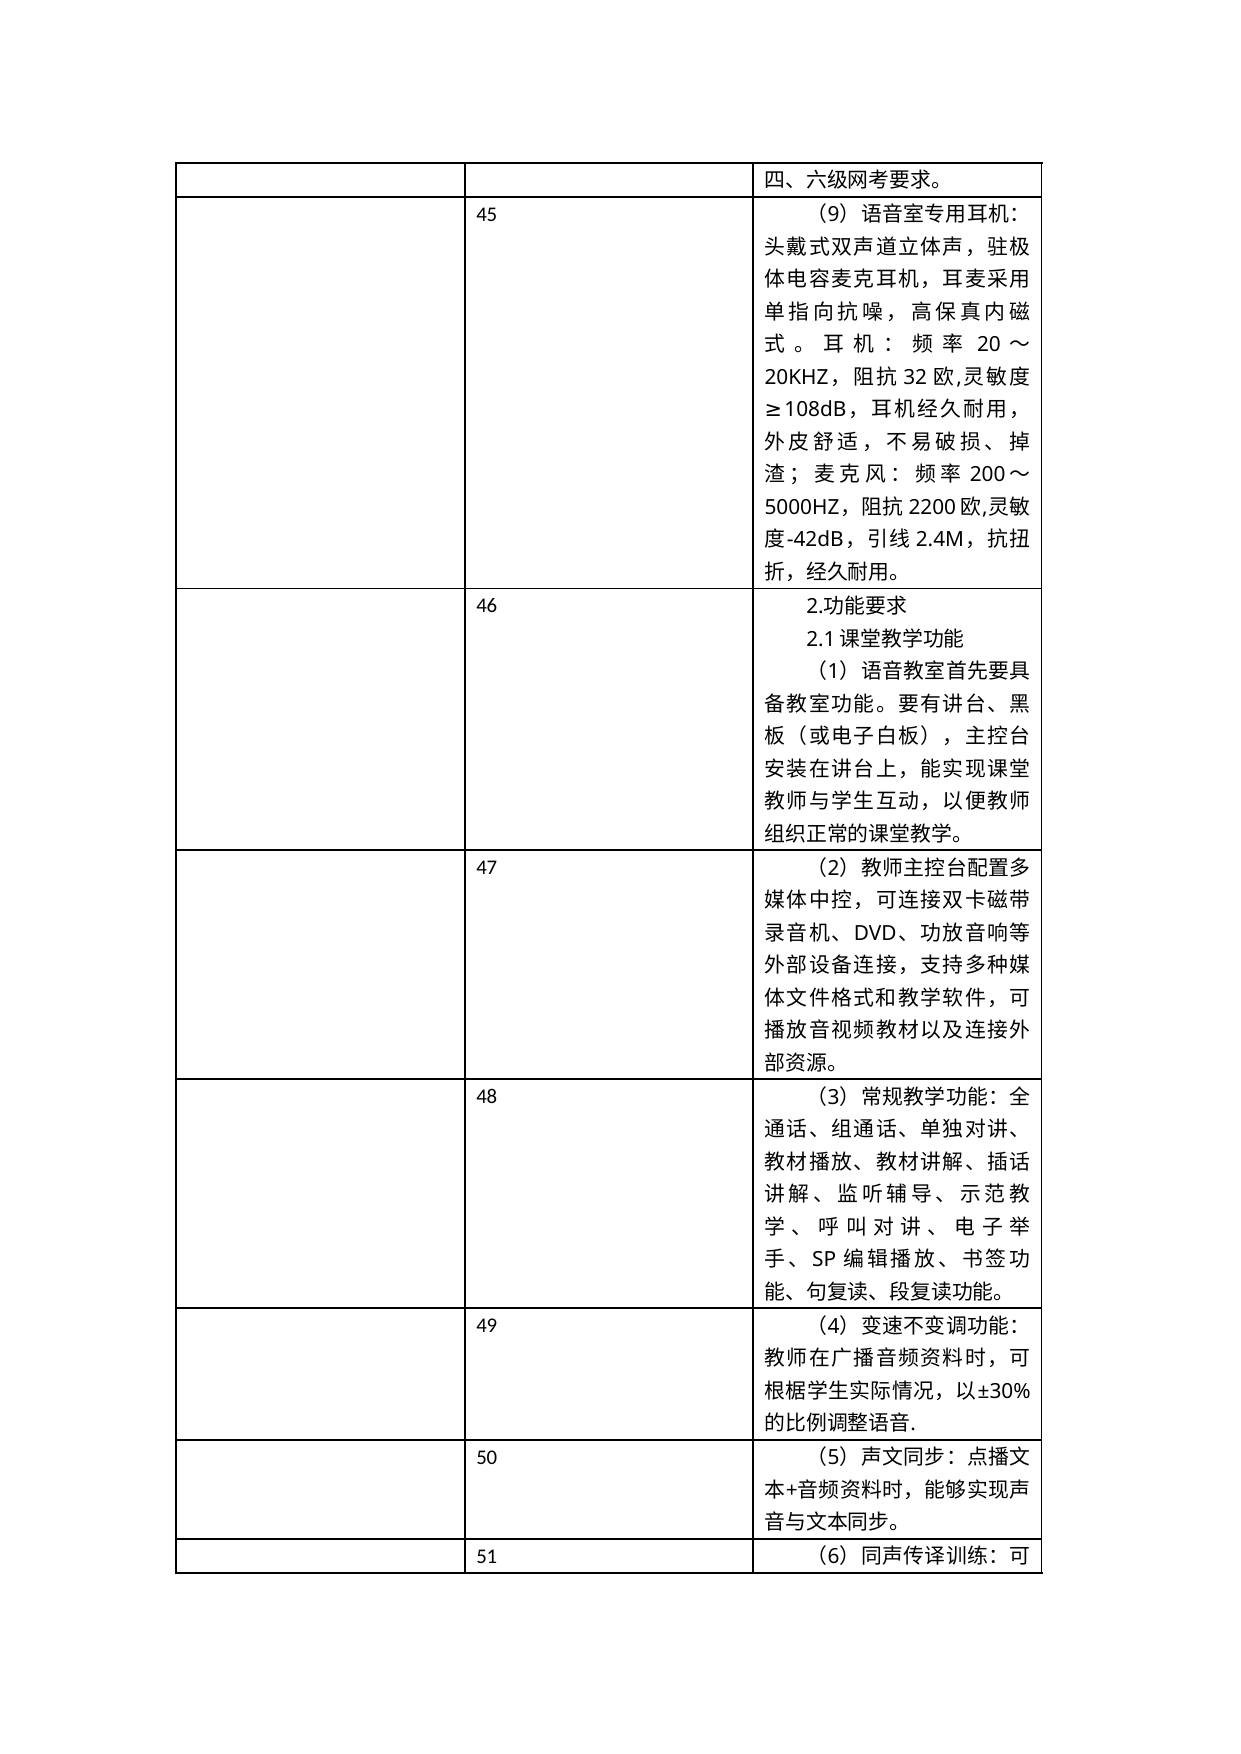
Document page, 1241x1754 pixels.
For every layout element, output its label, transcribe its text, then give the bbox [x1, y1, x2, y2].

table_cell 48 [466, 1080, 752, 1307]
table_cell [177, 1540, 464, 1572]
table_cell [177, 164, 464, 196]
table_cell 45 [466, 198, 752, 588]
table_cell （3）常规教学功能：全通话、组通话、单独对讲、教材播放、教材讲解、插话讲解、监听辅导、示范教学、呼叫对讲、电子举手、SP编辑播放、书签功能、句复读、段复读功能。 [754, 1080, 1041, 1307]
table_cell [754, 164, 1041, 196]
table_cell 49 [466, 1309, 752, 1439]
table_cell （9）语音室专用耳机：头戴式双声道立体声，驻极体电容麦克耳机，耳麦采用单指向抗噪，高保真内磁式。耳机：频率20～20KHZ，阻抗32欧,灵敏度≥108dB，耳机经久耐用，外皮舒适，不易破损、掉渣；麦克风：频率200～5000HZ，阻抗2200欧,灵敏度-42dB，引线2.4M，抗扭折，经久耐用。 [754, 198, 1041, 588]
table_cell 2.功能要求 2.1课堂教学功能 （1）语音教室首先要具备教室功能。要有讲台、黑板（或电子白板），主控台安装在讲台上，能实现课堂教师与学生互动，以便教师组织正常的课堂教学。 [754, 589, 1041, 849]
table_cell 47 [466, 851, 752, 1078]
table_cell [177, 1309, 464, 1439]
table_cell [177, 198, 464, 588]
table_cell 51 [466, 1540, 752, 1572]
table_cell （2）教师主控台配置多媒体中控，可连接双卡磁带录音机、DVD、功放音响等外部设备连接，支持多种媒体文件格式和教学软件，可播放音视频教材以及连接外部资源。 [754, 851, 1041, 1078]
table_cell 44 [466, 164, 752, 196]
table_cell [177, 1441, 464, 1538]
table_cell （5）声文同步：点播文本+音频资料时，能够实现声音与文本同步。 [754, 1441, 1041, 1538]
table_cell [177, 1080, 464, 1307]
table_cell [177, 851, 464, 1078]
table_cell 46 [466, 589, 752, 849]
table_cell [177, 589, 464, 849]
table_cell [754, 1540, 1041, 1572]
table_cell 50 [466, 1441, 752, 1538]
table_cell （4）变速不变调功能：教师在广播音频资料时，可根椐学生实际情况，以±30%的比例调整语音. [754, 1309, 1041, 1439]
